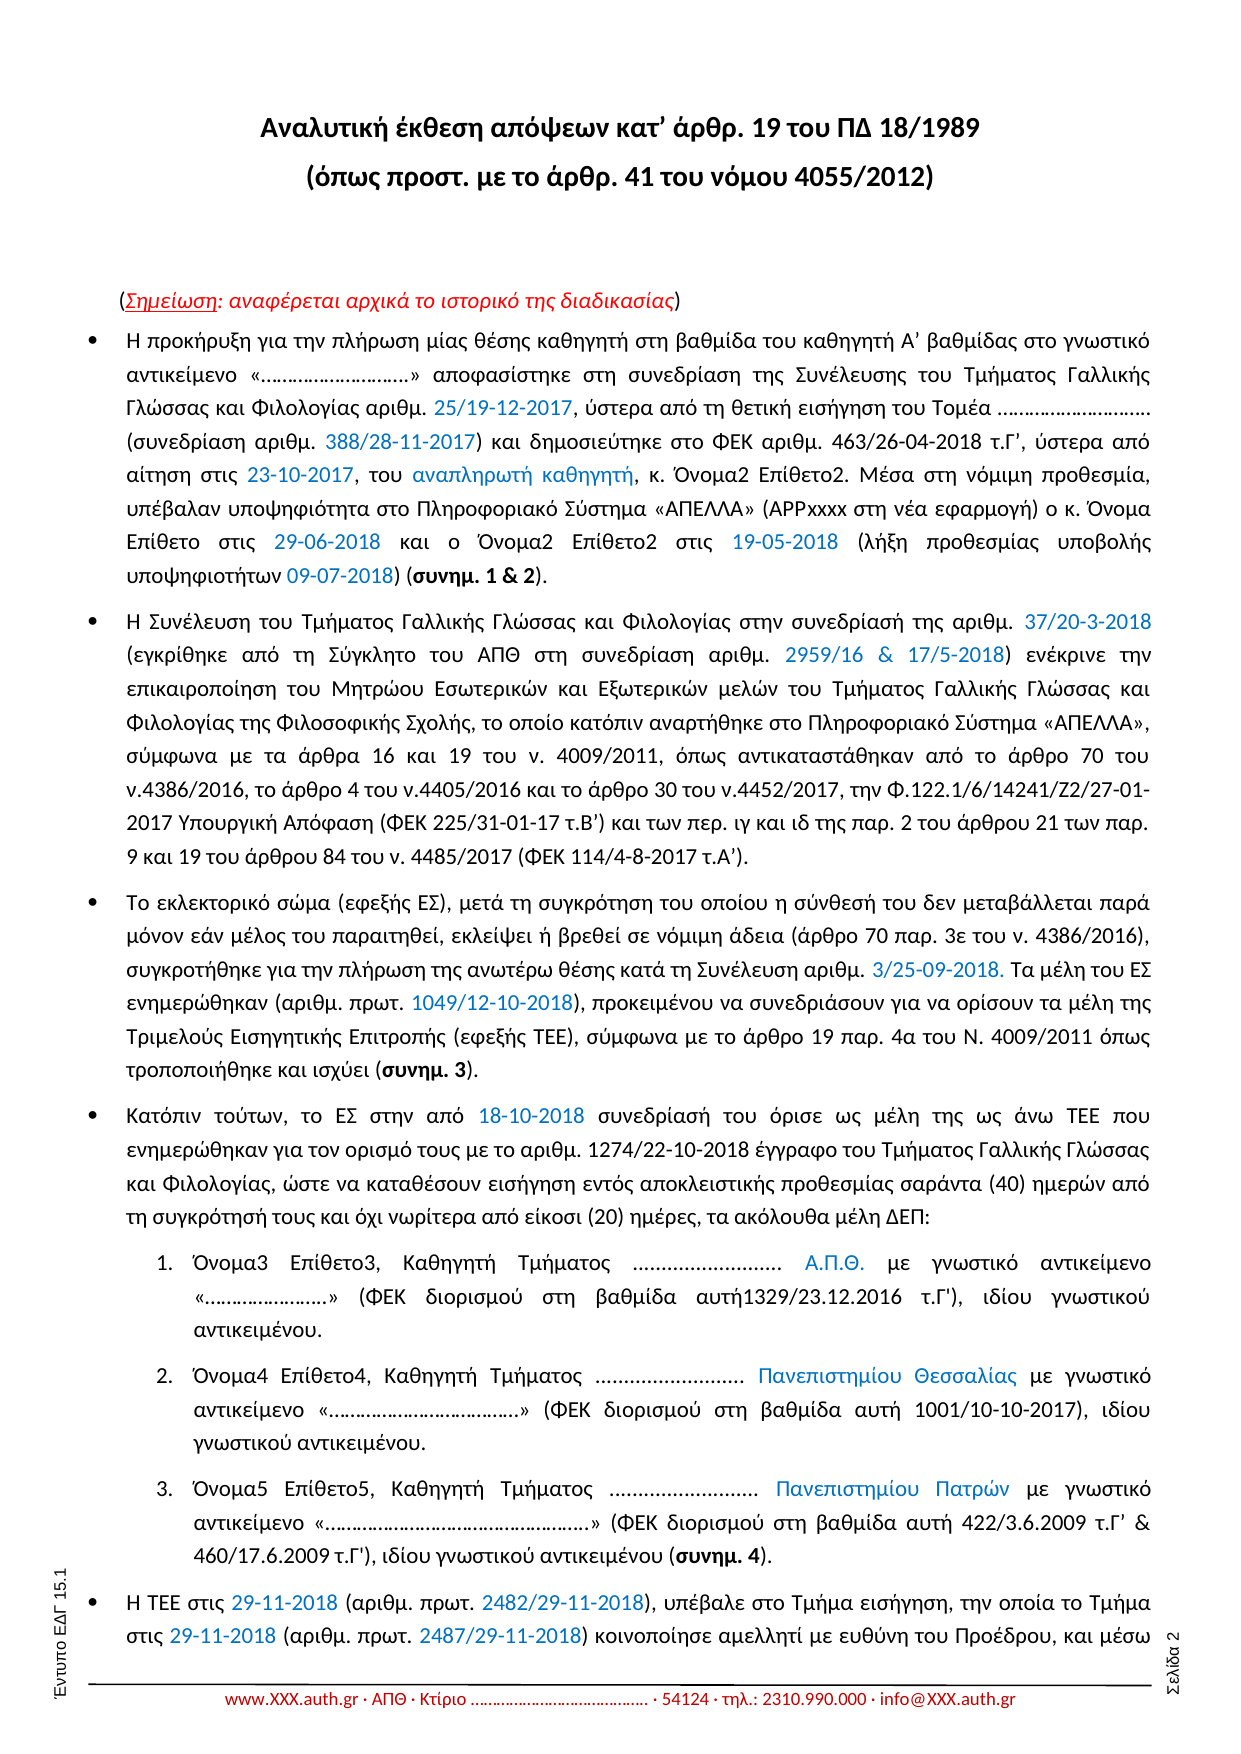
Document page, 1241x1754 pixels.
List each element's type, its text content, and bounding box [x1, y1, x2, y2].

list Όνομα3 Επίθετο3, Καθηγητή Τμήματος .......................... Α.Π.Θ. με γνωστικό αντικείμενο «…………………..» (ΦΕΚ διορισμού στη βαθμίδα αυτή1329/23.12.2016 τ.Γ'), ιδίου γνωστικού αντικειμένου. [156, 1248, 1152, 1343]
list Η προκήρυξη για την πλήρωση μίας θέσης καθηγητή στη βαθμίδα του καθηγητή Α’ βαθμίδας στο γνωστικό αντικείμενο «……………………….» αποφασίστηκε στη συνεδρίαση της Συνέλευσης του Τμήματος Γαλλικής Γλώσσας και Φιλολογίας αριθμ. 25/19-12-2017, ύστερα από τη θετική εισήγηση του Τομέα ……………………….. (συνεδρίαση αριθμ. 388/28-11-2017) και δημοσιεύτηκε στο ΦΕΚ αριθμ. 463/26-04-2018 τ.Γ’, ύστερα από αίτηση στις 23-10-2017, του αναπληρωτή καθηγητή, κ. Όνομα2 Επίθετο2. Μέσα στη νόμιμη προθεσμία, υπέβαλαν υποψηφιότητα στο Πληροφοριακό Σύστημα «ΑΠΕΛΛΑ» (APPxxxx στη νέα εφαρμογή) ο κ. Όνομα Επίθετο στις 29-06-2018 και ο Όνομα2 Επίθετο2 στις 19-05-2018 (λήξη προθεσμίας υποβολής υποψηφιοτήτων 09-07-2018) (συνημ. 1 & 2). [89, 326, 1152, 589]
list Όνομα5 Επίθετο5, Καθηγητή Τμήματος .......................... Πανεπιστημίου Πατρών με γνωστικό αντικείμενο «…………………………………………..» (ΦΕΚ διορισμού στη βαθμίδα αυτή 422/3.6.2009 τ.Γ’ & 460/17.6.2009 τ.Γ'), ιδίου γνωστικού αντικειμένου (συνημ. 4). [156, 1474, 1152, 1569]
list Όνομα4 Επίθετο4, Καθηγητή Τμήματος .......................... Πανεπιστημίου Θεσσαλίας με γνωστικό αντικείμενο «………………………………» (ΦΕΚ διορισμού στη βαθμίδα αυτή 1001/10-10-2017), ιδίου γνωστικού αντικειμένου. [156, 1361, 1152, 1456]
text (Σημείωση: αναφέρεται αρχικά το ιστορικό της διαδικασίας) [89, 286, 1152, 314]
text (όπως προστ. με το άρθρ. 41 του νόμου 4055/2012) [89, 158, 1152, 193]
text Αναλυτική έκθεση απόψεων κατ’ άρθρ. 19 του ΠΔ 18/1989 [89, 109, 1152, 144]
list Κατόπιν τούτων, το ΕΣ στην από 18-10-2018 συνεδρίασή του όρισε ως μέλη της ως άνω ΤΕΕ που ενημερώθηκαν για τον ορισμό τους με το αριθμ. 1274/22-10-2018 έγγραφο του Τμήματος Γαλλικής Γλώσσας και Φιλολογίας, ώστε να καταθέσουν εισήγηση εντός αποκλειστικής προθεσμίας σαράντα (40) ημερών από τη συγκρότησή τους και όχι νωρίτερα από είκοσι (20) ημέρες, τα ακόλουθα μέλη ΔΕΠ: [89, 1102, 1152, 1230]
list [89, 1588, 1152, 1649]
list Η Συνέλευση του Τμήματος Γαλλικής Γλώσσας και Φιλολογίας στην συνεδρίασή της αριθμ. 37/20-3-2018 (εγκρίθηκε από τη Σύγκλητο του ΑΠΘ στη συνεδρίαση αριθμ. 2959/16 & 17/5-2018) ενέκρινε την επικαιροποίηση του Μητρώου Εσωτερικών και Εξωτερικών μελών του Τμήματος Γαλλικής Γλώσσας και Φιλολογίας της Φιλοσοφικής Σχολής, το οποίο κατόπιν αναρτήθηκε στο Πληροφοριακό Σύστημα «ΑΠΕΛΛΑ», σύμφωνα με τα άρθρα 16 και 19 του ν. 4009/2011, όπως αντικαταστάθηκαν από το άρθρο 70 του ν.4386/2016, το άρθρο 4 του ν.4405/2016 και το άρθρο 30 του ν.4452/2017, την Φ.122.1/6/14241/Ζ2/27-01-2017 Υπουργική Απόφαση (ΦΕΚ 225/31-01-17 τ.Β’) και των περ. ιγ και ιδ της παρ. 2 του άρθρου 21 των παρ. 9 και 19 του άρθρου 84 του ν. 4485/2017 (ΦΕΚ 114/4-8-2017 τ.Α’). [89, 607, 1152, 870]
list Το εκλεκτορικό σώμα (εφεξής ΕΣ), μετά τη συγκρότηση του οποίου η σύνθεσή του δεν μεταβάλλεται παρά μόνον εάν μέλος του παραιτηθεί, εκλείψει ή βρεθεί σε νόμιμη άδεια (άρθρο 70 παρ. 3ε του ν. 4386/2016), συγκροτήθηκε για την πλήρωση της ανωτέρω θέσης κατά τη Συνέλευση αριθμ. 3/25-09-2018. Τα μέλη του ΕΣ ενημερώθηκαν (αριθμ. πρωτ. 1049/12-10-2018), προκειμένου να συνεδριάσουν για να ορίσουν τα μέλη της Τριμελούς Εισηγητικής Επιτροπής (εφεξής ΤΕΕ), σύμφωνα με το άρθρο 19 παρ. 4α του Ν. 4009/2011 όπως τροποποιήθηκε και ισχύει (συνημ. 3). [89, 888, 1152, 1083]
